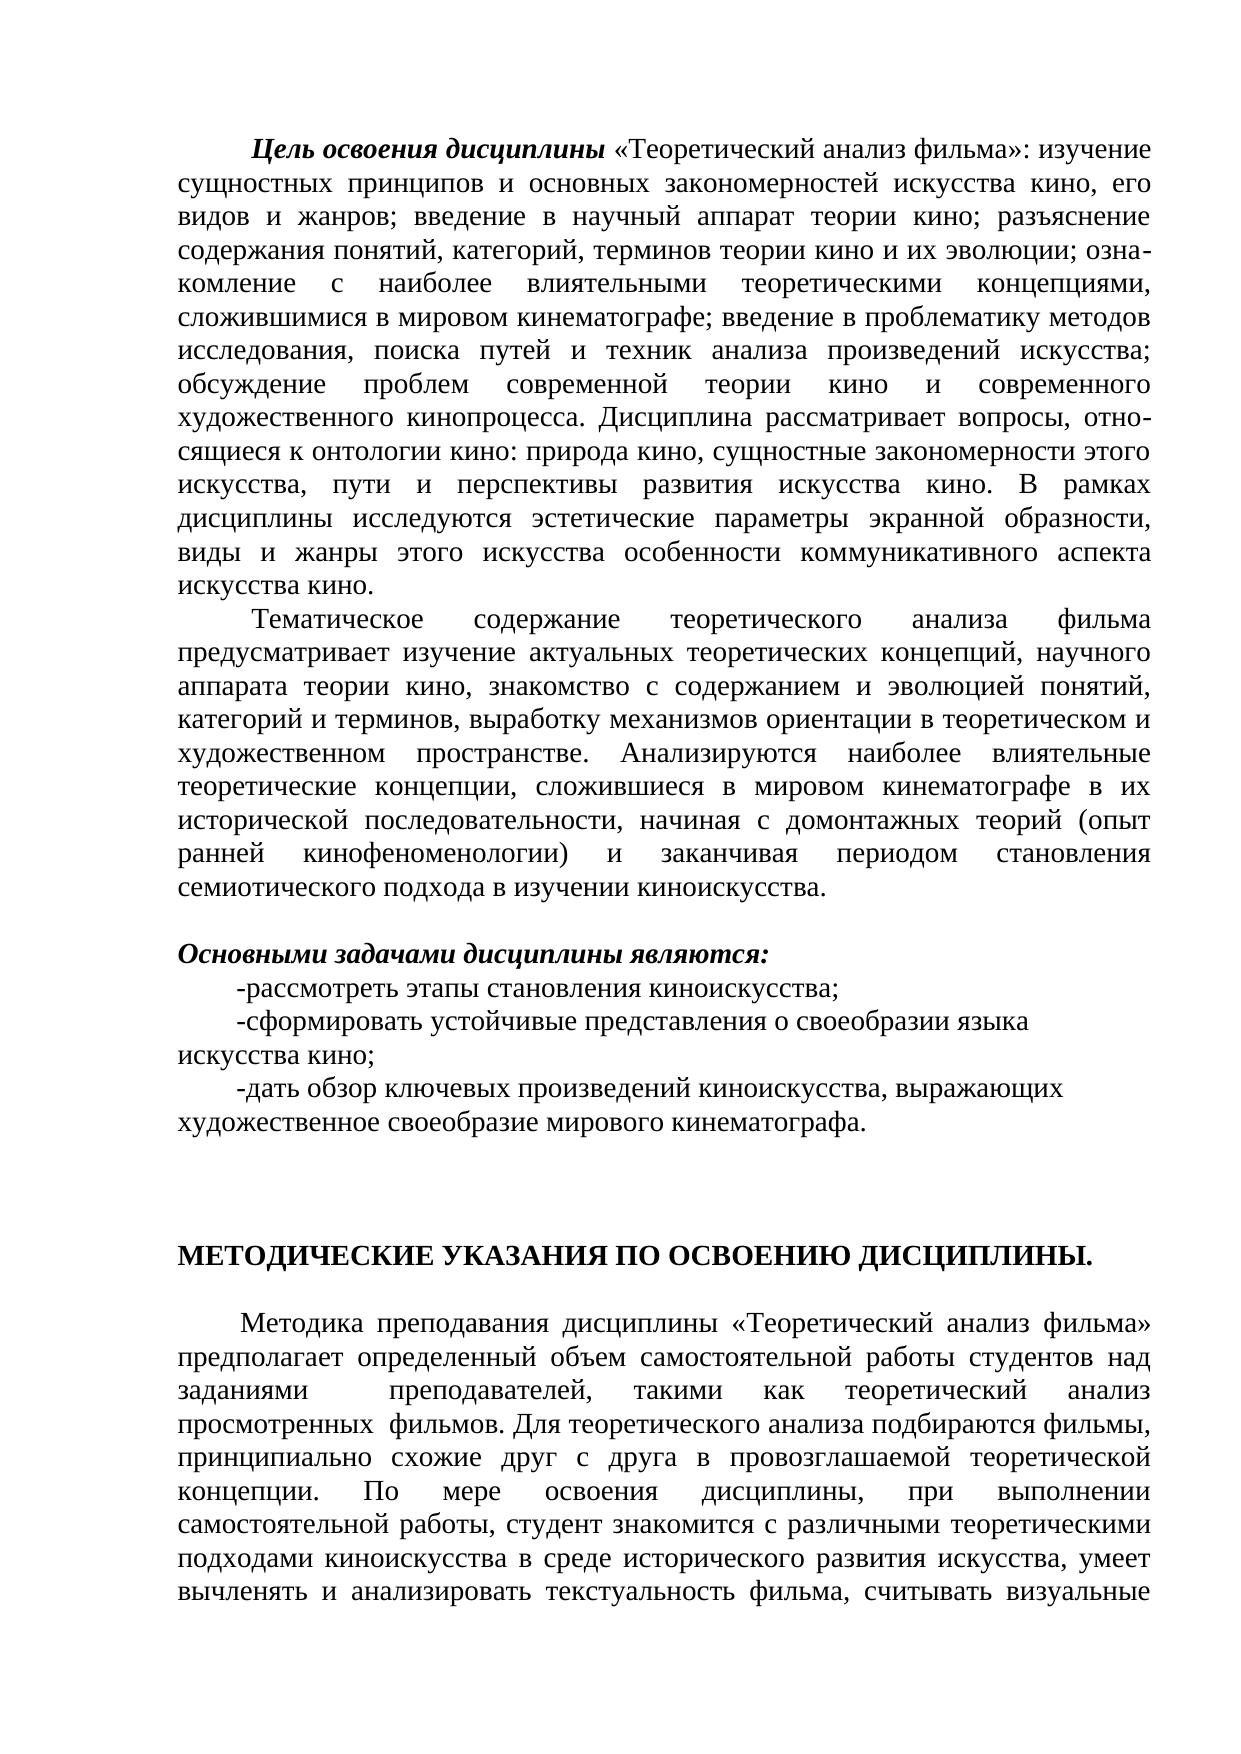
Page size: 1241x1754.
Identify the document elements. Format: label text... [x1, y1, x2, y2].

text Тематическое содержание теоретического анализа фильма предусматривает изучение актуальных теоретических концепций, научного аппарата теории кино, знакомство с содержанием и эволюцией понятий, категорий и терминов, выработку механизмов ориентации в теоретическом и художественном пространстве. Анализируются наиболее влиятельные теоретические концепции, сложившиеся в мировом кинематографе в их исторической последовательности, начиная с домонтажных теорий (опыт ранней кинофеноменологии) и заканчивая периодом становления семиотического подхода в изучении киноискусства. [177, 601, 1152, 903]
text МЕТОДИЧЕСКИЕ УКАЗАНИЯ ПО ОСВОЕНИЮ ДИСЦИПЛИНЫ. [177, 1238, 1152, 1272]
text -дать обзор ключевых произведений киноискусства, выражающих художественное своеобразие мирового кинематографа. [177, 1070, 1152, 1137]
text Цель освоения дисциплины «Теоретический анализ фильма»: изучение сущностных принципов и основных закономерностей искусства кино, его видов и жанров; введение в научный аппарат теории кино; разъяснение содержания понятий, категорий, терминов теории кино и их эволюции; ознакомление с наиболее влиятельными теоретическими концепциями, сложившимися в мировом кинематографе; введение в проблематику методов исследования, поиска путей и техник анализа произведений искусства; обсуждение проблем современной теории кино и современного художественного кинопроцесса. Дисциплина рассматривает вопросы, относящиеся к онтологии кино: природа кино, сущностные закономерности этого искусства, пути и перспективы развития искусства кино. В рамках дисциплины исследуются эстетические параметры экранной образности, виды и жанры этого искусства особенности коммуникативного аспекта искусства кино. [177, 131, 1152, 601]
text -сформировать устойчивые представления о своеобразии языка искусства кино; [177, 1003, 1152, 1070]
text Основными задачами дисциплины являются: [177, 936, 1152, 970]
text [177, 1305, 1152, 1607]
text -рассмотреть этапы становления киноискусства; [177, 970, 1152, 1003]
